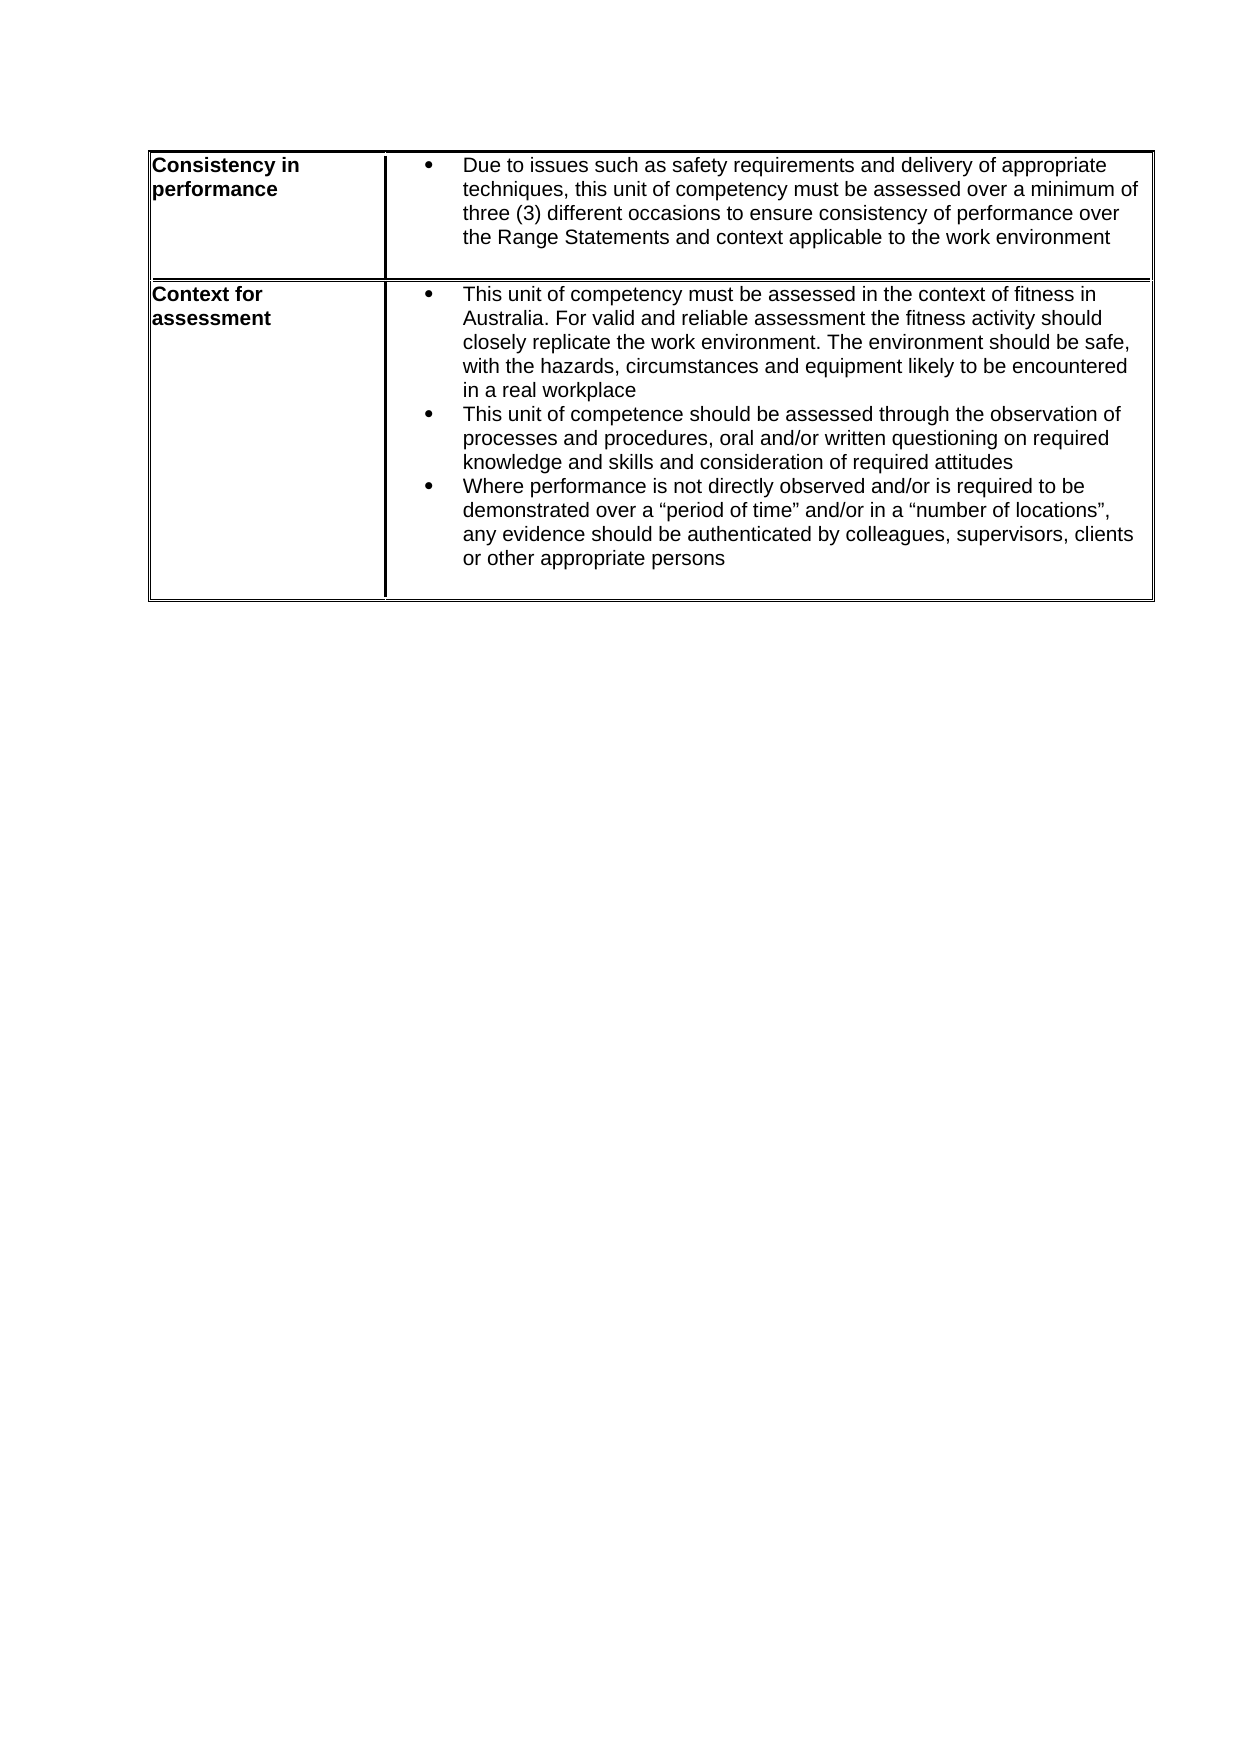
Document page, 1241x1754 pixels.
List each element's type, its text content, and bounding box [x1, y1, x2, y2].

table_cell This unit of competency must be assessed in the context of fitness in . For valid and reliable assessment the fitness activity should closely replicate the work environment. The environment should be safe, with the hazards, circumstances and equipment likely to be encountered in a real workplace This unit of competence should be assessed through the observation of processes and procedures, oral and/or written questioning on required knowledge and skills and consideration of required attitudes Where performance is not directly observed and/or is required to be demonstrated over a “period of time” and/or in a “number of locations”, any evidence should be authenticated by colleagues, supervisors, clients or other appropriate persons [385, 278, 1152, 598]
table_cell Due to issues such as safety requirements and delivery of appropriate techniques, this unit of competency must be assessed over a minimum of three (3) different occasions to ensure consistency of performance over the Range Statements and context applicable to the work environment [385, 153, 1152, 278]
table_cell Consistency in performance [151, 153, 385, 278]
table_cell Context for assessment [151, 278, 385, 598]
